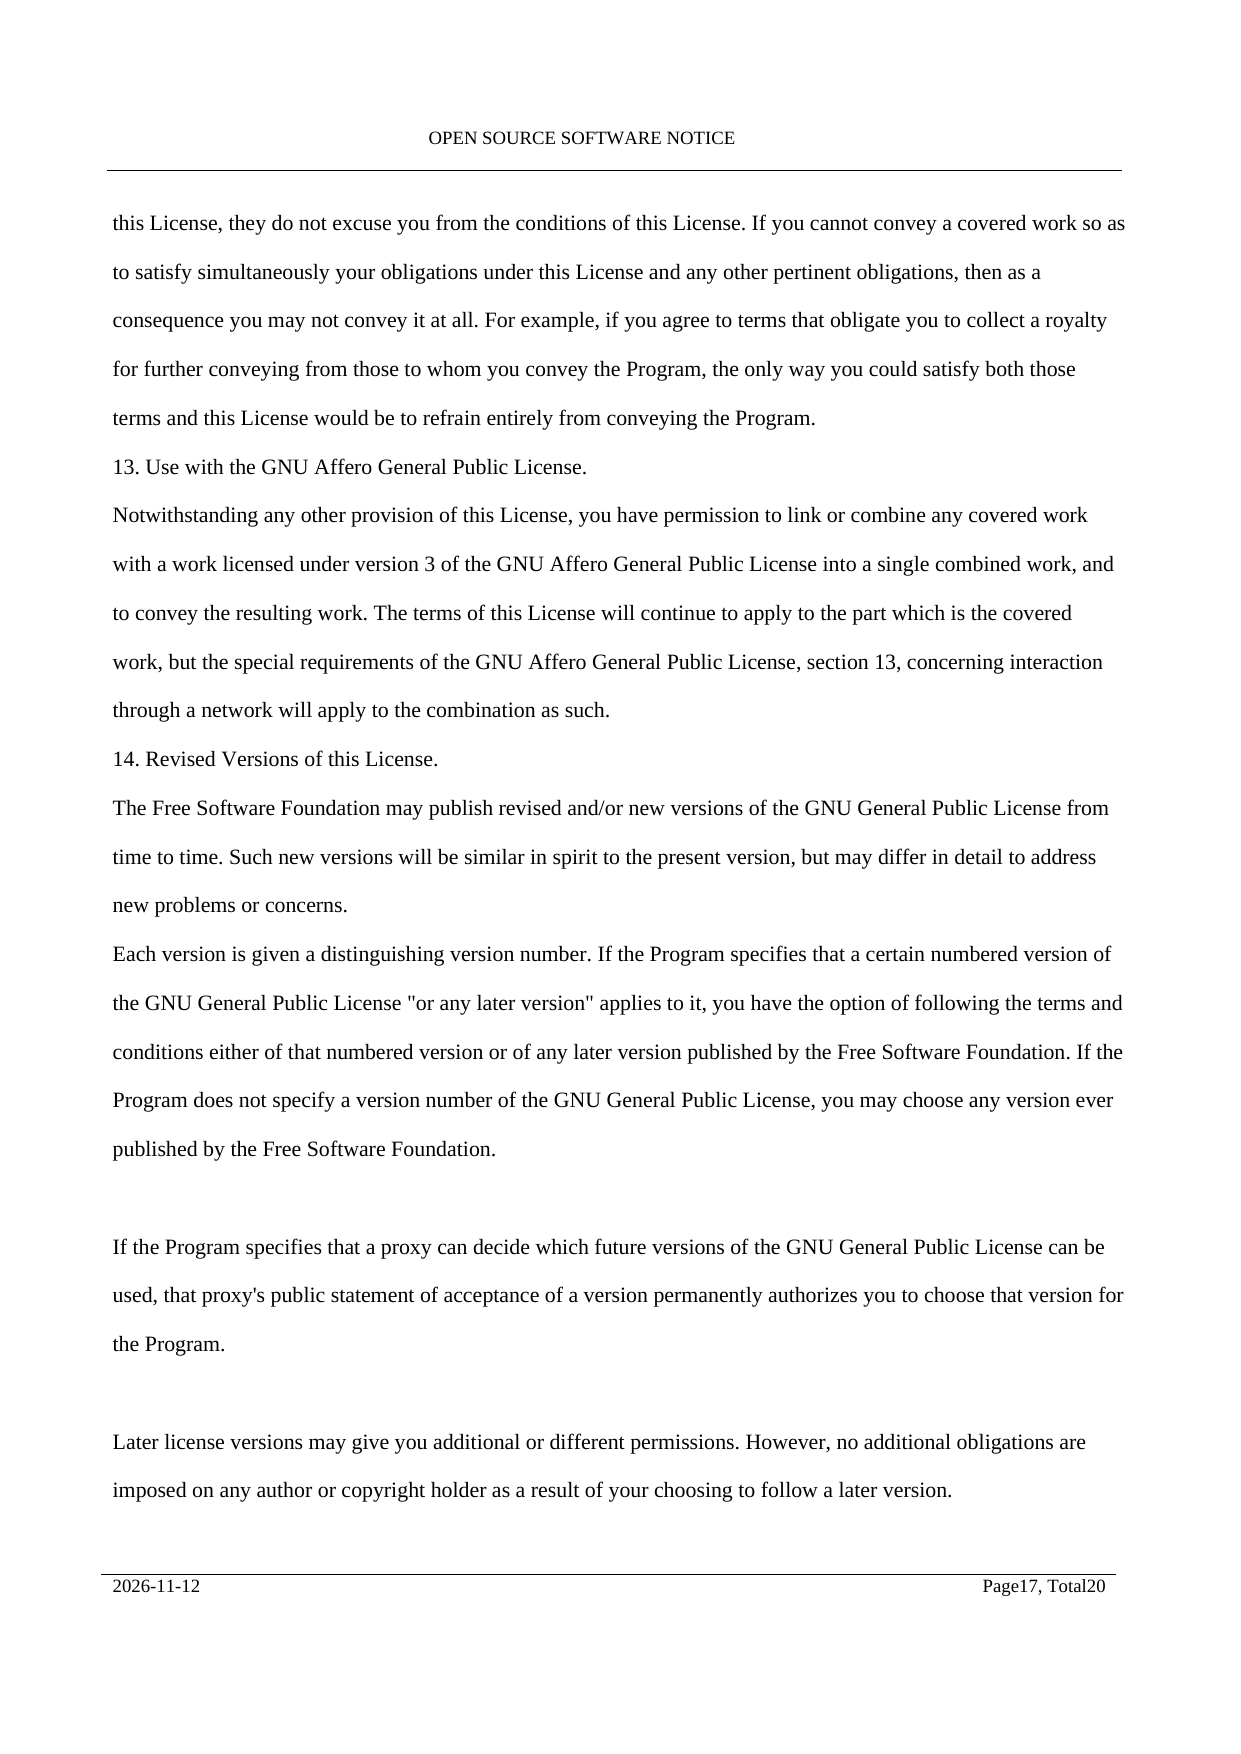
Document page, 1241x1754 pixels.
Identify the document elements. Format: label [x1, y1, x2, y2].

text [112, 206, 1128, 1506]
